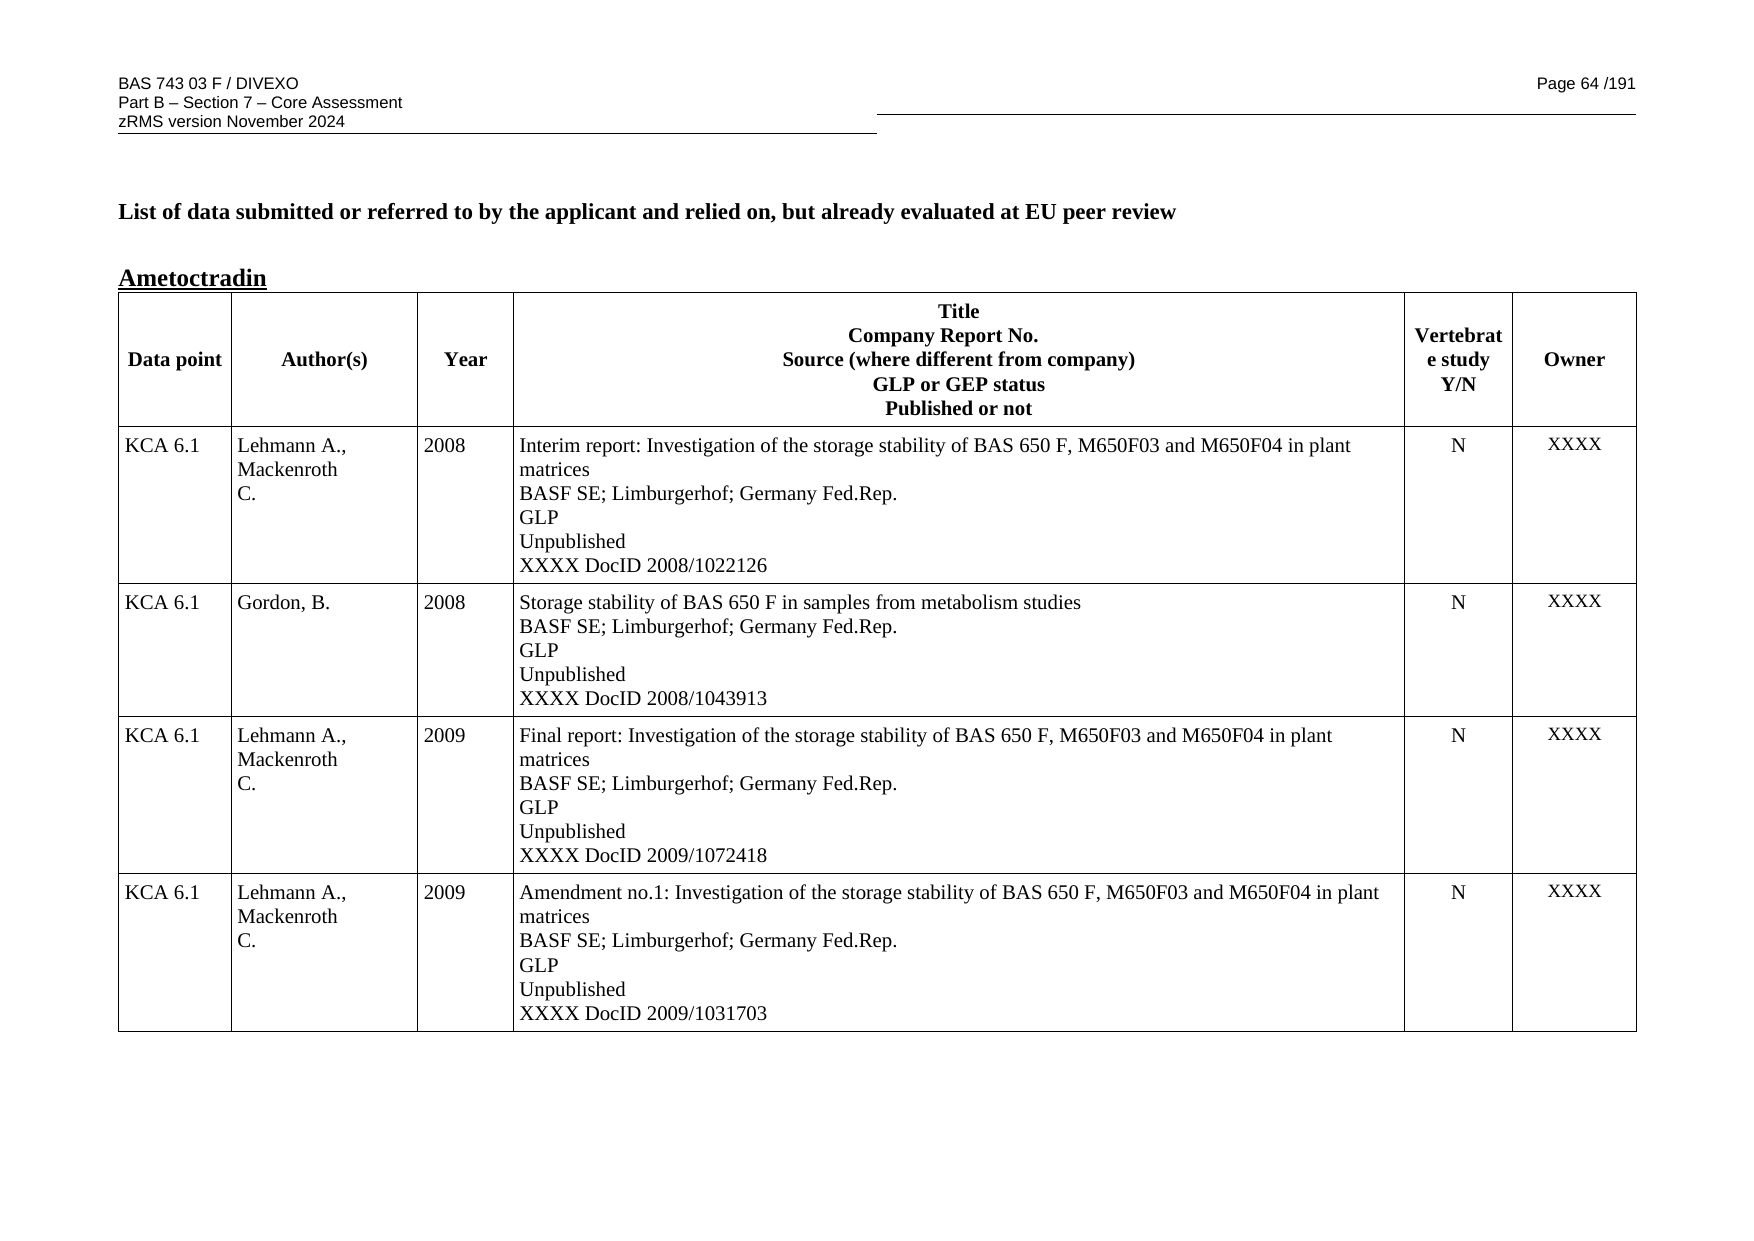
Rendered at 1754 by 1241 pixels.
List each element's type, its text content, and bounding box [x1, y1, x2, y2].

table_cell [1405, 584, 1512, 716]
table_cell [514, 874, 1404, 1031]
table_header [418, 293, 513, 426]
text List of data submitted or referred to by the applicant and relied on, but already evaluated at EU peer review [118, 198, 1636, 225]
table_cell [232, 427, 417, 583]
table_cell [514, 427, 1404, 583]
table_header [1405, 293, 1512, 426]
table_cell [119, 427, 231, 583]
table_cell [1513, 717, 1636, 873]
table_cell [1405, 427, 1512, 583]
text Ametoctradin [118, 263, 1636, 292]
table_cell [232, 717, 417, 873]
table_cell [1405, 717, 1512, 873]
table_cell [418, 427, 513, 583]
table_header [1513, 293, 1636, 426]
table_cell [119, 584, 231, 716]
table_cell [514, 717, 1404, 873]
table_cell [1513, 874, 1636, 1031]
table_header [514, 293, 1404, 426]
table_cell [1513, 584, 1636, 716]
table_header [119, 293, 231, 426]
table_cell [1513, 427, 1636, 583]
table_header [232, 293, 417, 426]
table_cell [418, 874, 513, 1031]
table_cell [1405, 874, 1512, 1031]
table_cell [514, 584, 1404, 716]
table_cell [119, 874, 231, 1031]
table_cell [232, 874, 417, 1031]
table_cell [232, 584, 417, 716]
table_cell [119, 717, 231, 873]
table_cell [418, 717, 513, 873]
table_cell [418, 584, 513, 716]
